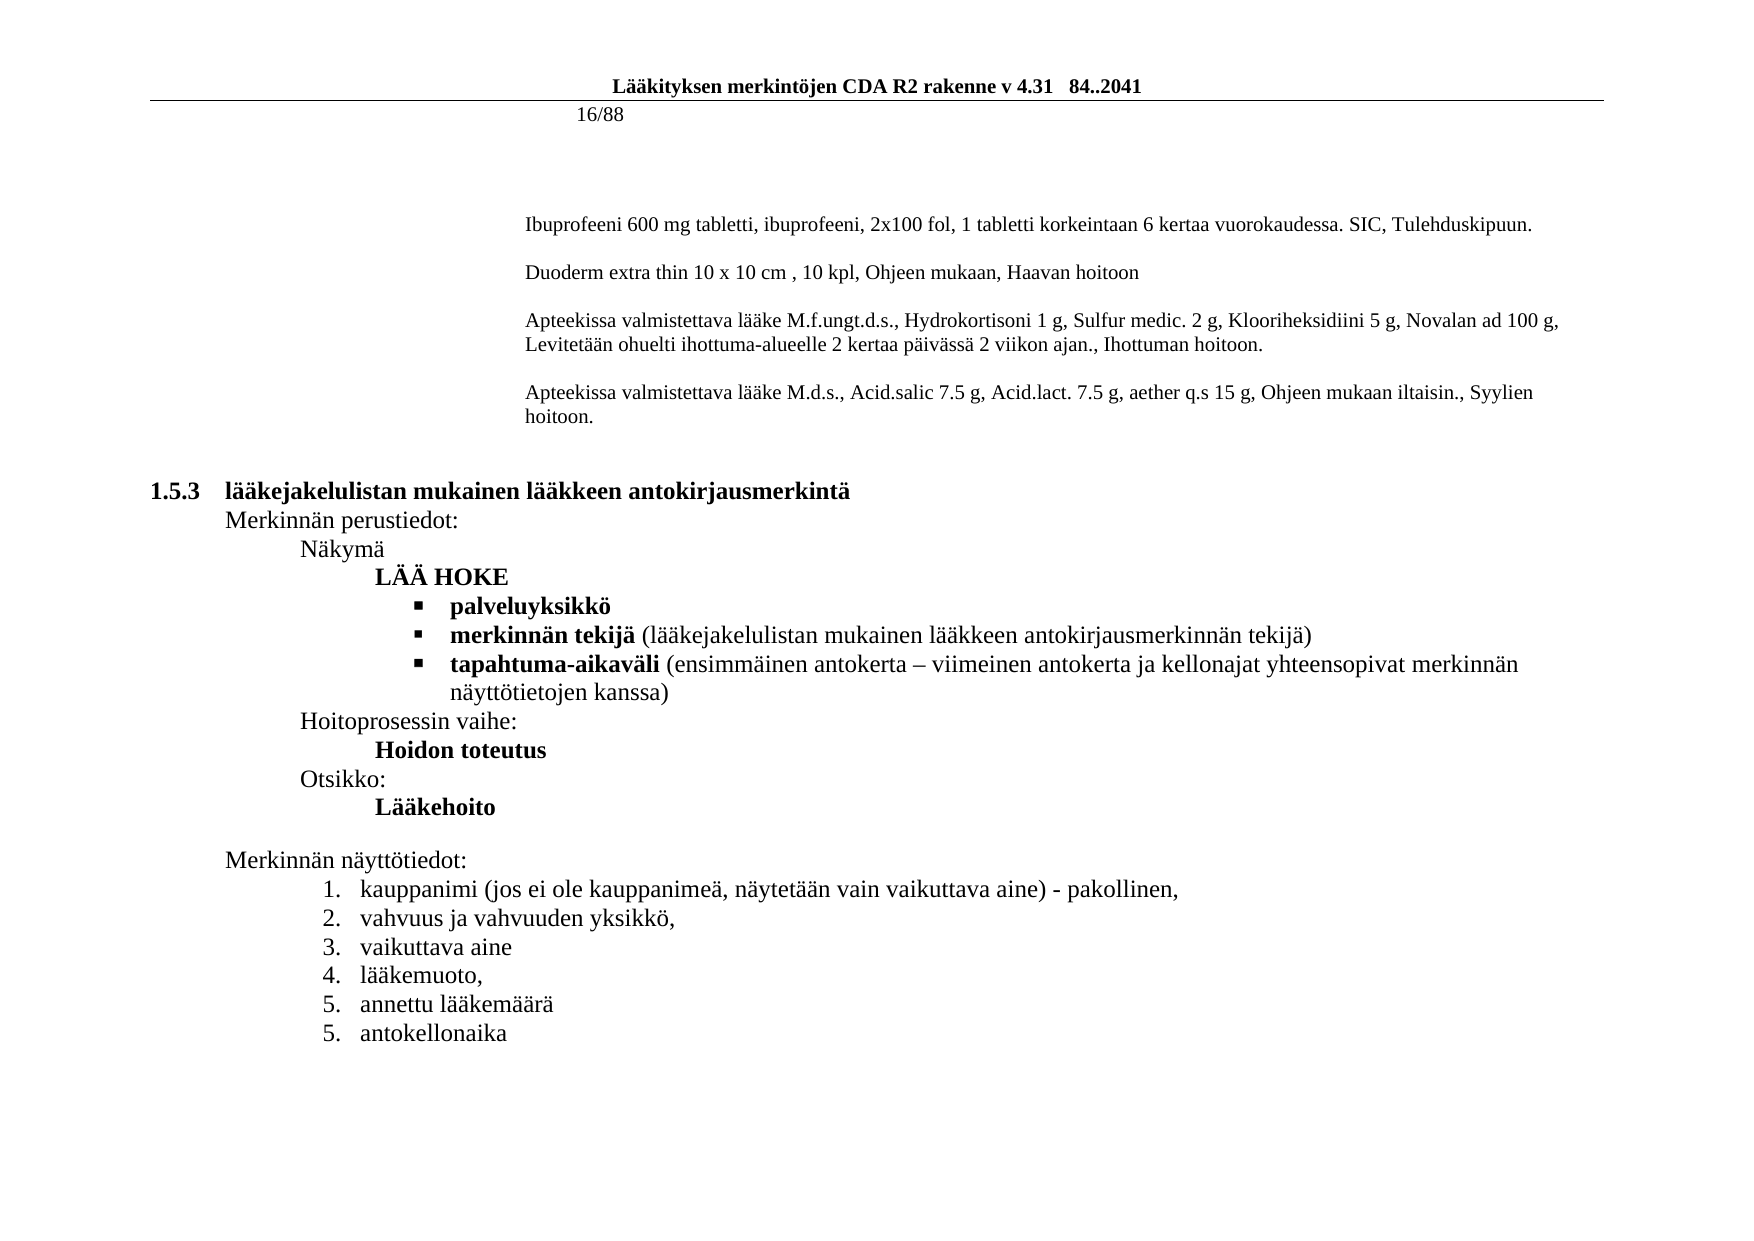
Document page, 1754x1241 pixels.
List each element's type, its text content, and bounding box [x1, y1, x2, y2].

text Lääkehoito [300, 792, 1604, 821]
text Duoderm extra thin 10 x 10 cm , 10 kpl, Ohjeen mukaan, Haavan hoitoon [525, 260, 1604, 284]
text LÄÄ HOKE [300, 562, 1604, 591]
text Hoitoprosessin vaihe: [300, 706, 1604, 735]
list vahvuus ja vahvuuden yksikkö, [322, 903, 1604, 932]
list vaikuttava aine [322, 932, 1604, 960]
list tapahtuma-aikaväli (ensimmäinen antokerta – viimeinen antokerta ja kellonajat yhteensopivat merkinnän näyttötietojen kanssa) [412, 649, 1604, 706]
text Otsikko: [300, 764, 1604, 792]
list merkinnän tekijä (lääkejakelulistan mukainen lääkkeen antokirjausmerkinnän tekijä) [412, 620, 1604, 649]
list lääkemuoto, [322, 960, 1604, 989]
list kauppanimi (jos ei ole kauppanimeä, näytetään vain vaikuttava aine) - pakollinen, [322, 874, 1604, 903]
list annettu lääkemäärä [322, 989, 1604, 1018]
text Merkinnän perustiedot: [225, 505, 1604, 534]
text Näkymä [300, 534, 1604, 562]
list palveluyksikkö [412, 591, 1604, 620]
text Apteekissa valmistettava lääke M.d.s., Acid.salic 7.5 g, Acid.lact. 7.5 g, aether q.s 15 g, Ohjeen mukaan iltaisin., Syylien hoitoon. [525, 380, 1604, 428]
text Apteekissa valmistettava lääke M.f.ungt.d.s., Hydrokortisoni 1 g, Sulfur medic. 2 g, Klooriheksidiini 5 g, Novalan ad 100 g, Levitetään ohuelti ihottuma-alueelle 2 kertaa päivässä 2 viikon ajan., Ihottuman hoitoon. [525, 308, 1604, 356]
text Ibuprofeeni 600 mg tabletti, ibuprofeeni, 2x100 fol, 1 tabletti korkeintaan 6 kertaa vuorokaudessa. SIC, Tulehduskipuun. [525, 212, 1604, 236]
subtitle lääkejakelulistan mukainen lääkkeen antokirjausmerkintä [150, 476, 1604, 505]
text Hoidon toteutus [300, 735, 1604, 764]
list antokellonaika [322, 1018, 1604, 1047]
text Merkinnän näyttötiedot: [150, 845, 1604, 874]
